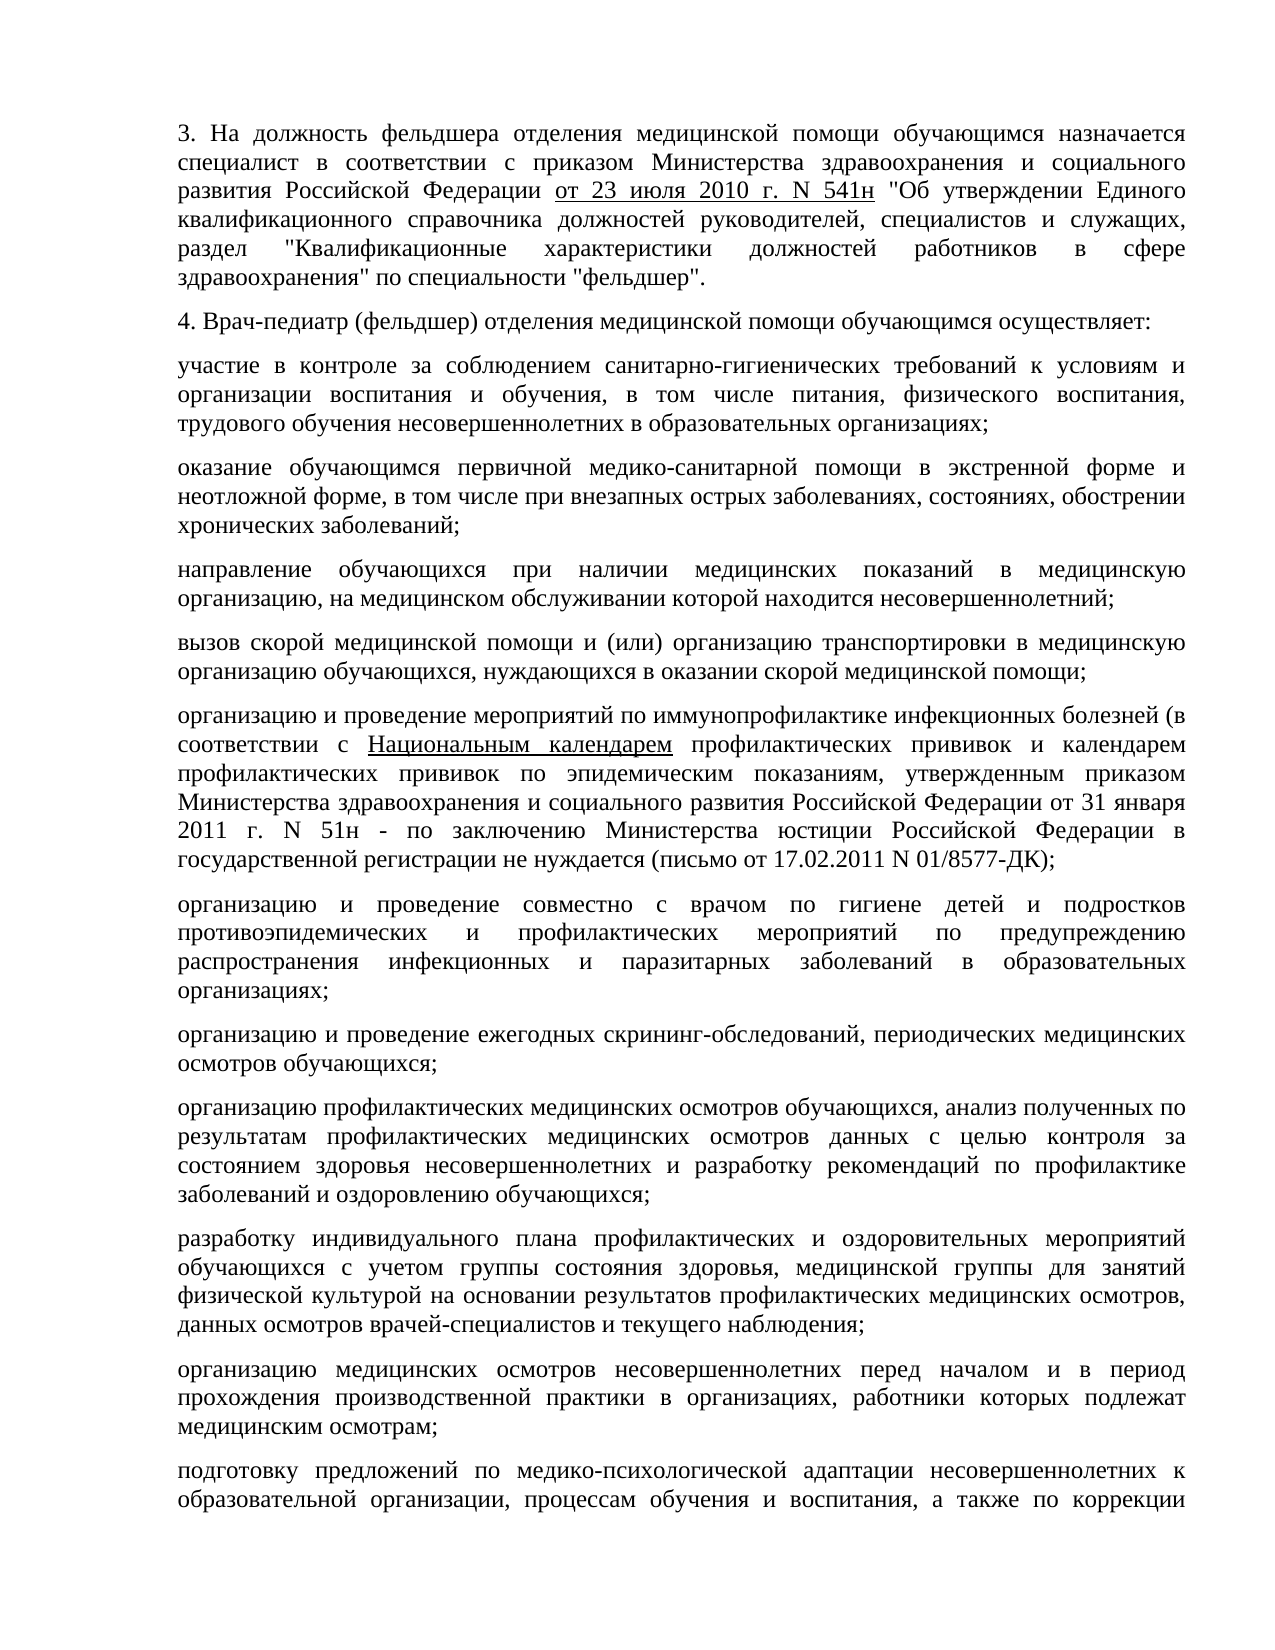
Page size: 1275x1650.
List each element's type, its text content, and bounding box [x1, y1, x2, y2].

text 3. На должность фельдшера отделения медицинской помощи обучающимся назначается специалист в соответствии с приказом Министерства здравоохранения и социального развития Российской Федерации от 23 июля 2010 г. N 541н "Об утверждении Единого квалификационного справочника должностей руководителей, специалистов и служащих, раздел "Квалификационные характеристики должностей работников в сфере здравоохранения" по специальности "фельдшер". [177, 118, 1186, 291]
text вызов скорой медицинской помощи и (или) организацию транспортировки в медицинскую организацию обучающихся, нуждающихся в оказании скорой медицинской помощи; [177, 627, 1186, 685]
text организацию и проведение мероприятий по иммунопрофилактике инфекционных болезней (в соответствии с Национальным календарем профилактических прививок и календарем профилактических прививок по эпидемическим показаниям, утвержденным приказом Министерства здравоохранения и социального развития Российской Федерации от 31 января 2011 г. N 51н - по заключению Министерства юстиции Российской Федерации в государственной регистрации не нуждается (письмо от 17.02.2011 N 01/8577-ДК); [177, 701, 1186, 873]
text организацию профилактических медицинских осмотров обучающихся, анализ полученных по результатам профилактических медицинских осмотров данных с целью контроля за состоянием здоровья несовершеннолетних и разработку рекомендаций по профилактике заболеваний и оздоровлению обучающихся; [177, 1092, 1186, 1207]
text направление обучающихся при наличии медицинских показаний в медицинскую организацию, на медицинском обслуживании которой находится несовершеннолетний; [177, 554, 1186, 612]
text 4. Врач-педиатр (фельдшер) отделения медицинской помощи обучающимся осуществляет: [177, 306, 1186, 335]
text оказание обучающимся первичной медико-санитарной помощи в экстренной форме и неотложной форме, в том числе при внезапных острых заболеваниях, состояниях, обострении хронических заболеваний; [177, 452, 1186, 539]
text участие в контроле за соблюдением санитарно-гигиенических требований к условиям и организации воспитания и обучения, в том числе питания, физического воспитания, трудового обучения несовершеннолетних в образовательных организациях; [177, 351, 1186, 437]
text организацию и проведение ежегодных скрининг-обследований, периодических медицинских осмотров обучающихся; [177, 1019, 1186, 1077]
text разработку индивидуального плана профилактических и оздоровительных мероприятий обучающихся с учетом группы состояния здоровья, медицинской группы для занятий физической культурой на основании результатов профилактических медицинских осмотров, данных осмотров врачей-специалистов и текущего наблюдения; [177, 1223, 1186, 1338]
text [177, 1456, 1186, 1513]
text организацию и проведение совместно с врачом по гигиене детей и подростков противоэпидемических и профилактических мероприятий по предупреждению распространения инфекционных и паразитарных заболеваний в образовательных организациях; [177, 889, 1186, 1004]
text организацию медицинских осмотров несовершеннолетних перед началом и в период прохождения производственной практики в организациях, работники которых подлежат медицинским осмотрам; [177, 1354, 1186, 1440]
